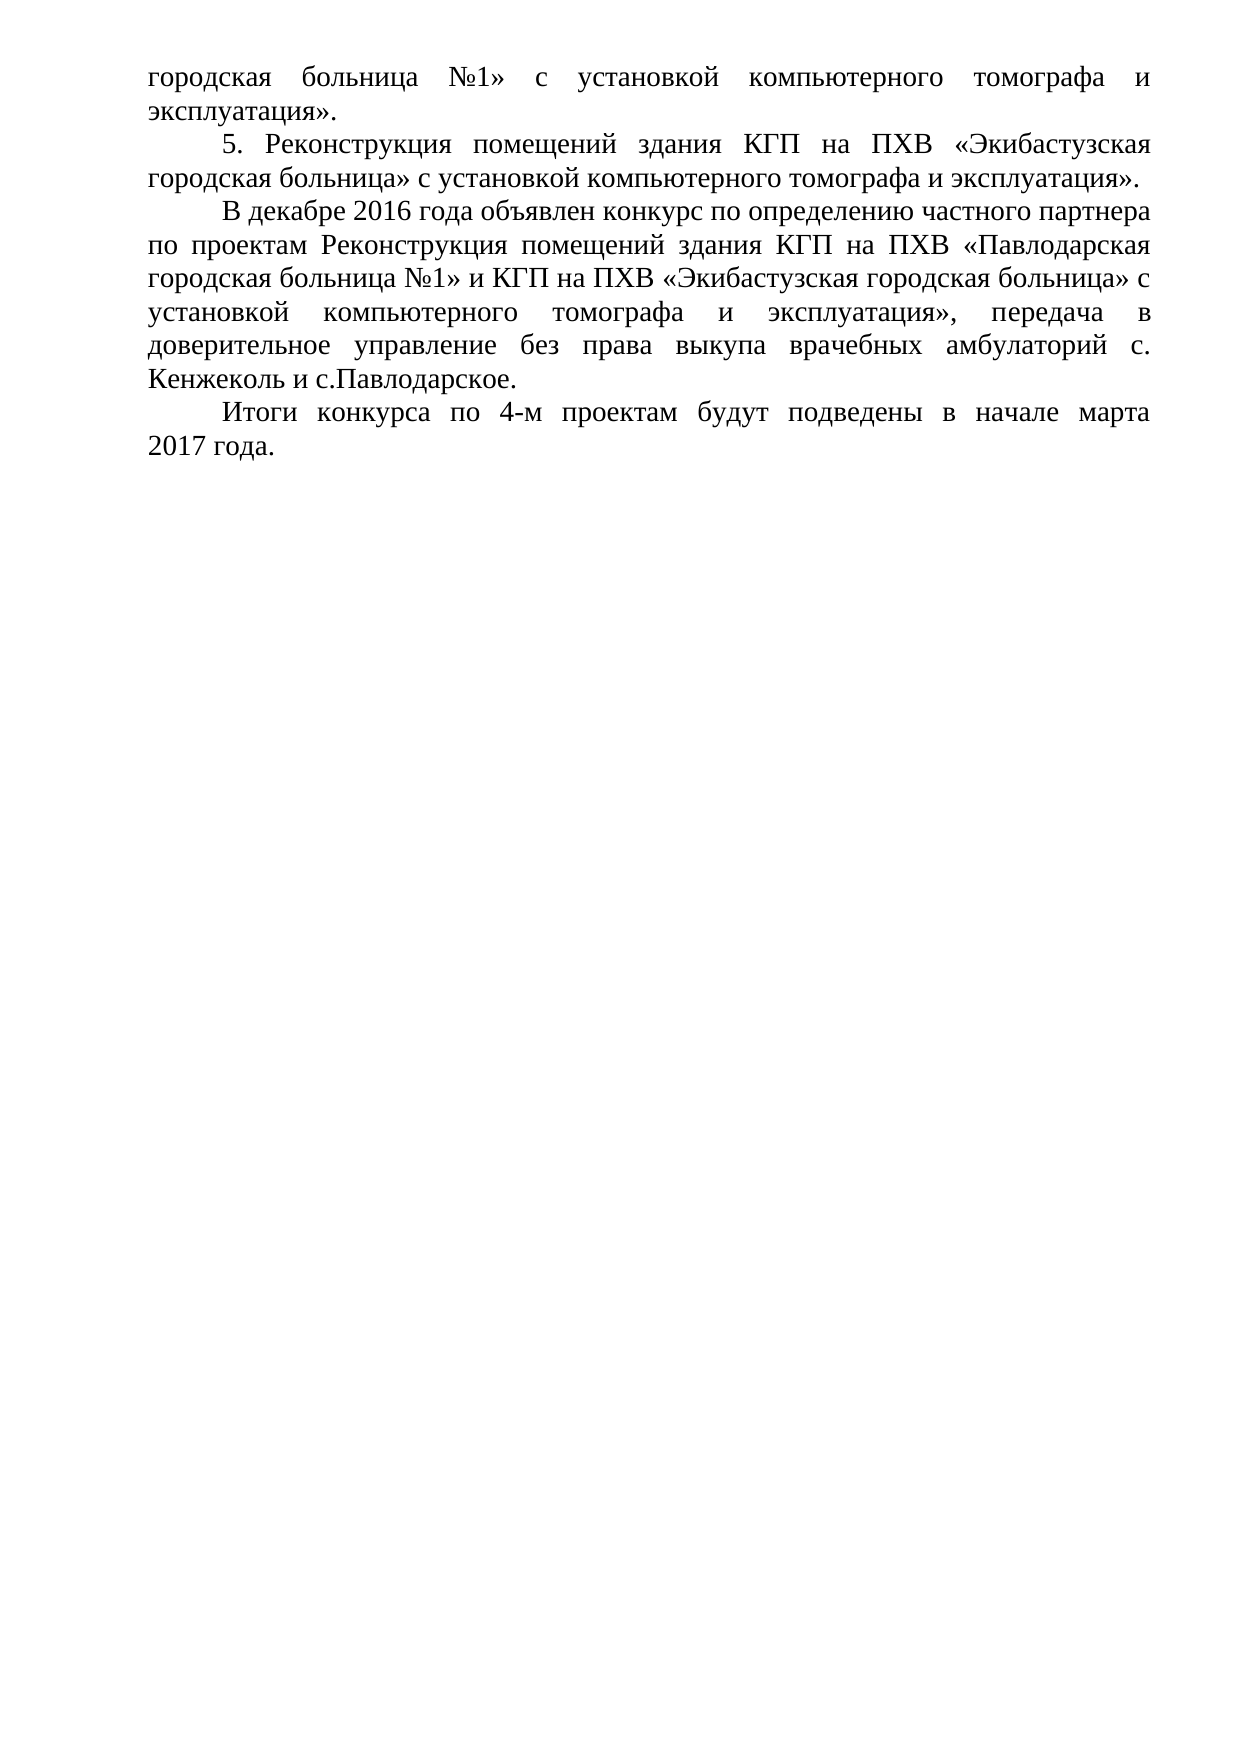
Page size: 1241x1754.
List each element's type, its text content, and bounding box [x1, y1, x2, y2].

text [148, 59, 1152, 126]
text Итоги конкурса по 4-м проектам будут подведены в начале марта 2017 года. [148, 394, 1152, 526]
text В декабре 2016 года объявлен конкурс по определению частного партнера по проектам Реконструкция помещений здания КГП на ПХВ «Павлодарская городская больница №1» и КГП на ПХВ «Экибастузская городская больница» с установкой компьютерного томографа и эксплуатация», передача в доверительное управление без права выкупа врачебных амбулаторий с. Кенжеколь и с.Павлодарское. [148, 193, 1152, 394]
text 5. Реконструкция помещений здания КГП на ПХВ «Экибастузская городская больница» с установкой компьютерного томографа и эксплуатация». [148, 126, 1152, 193]
